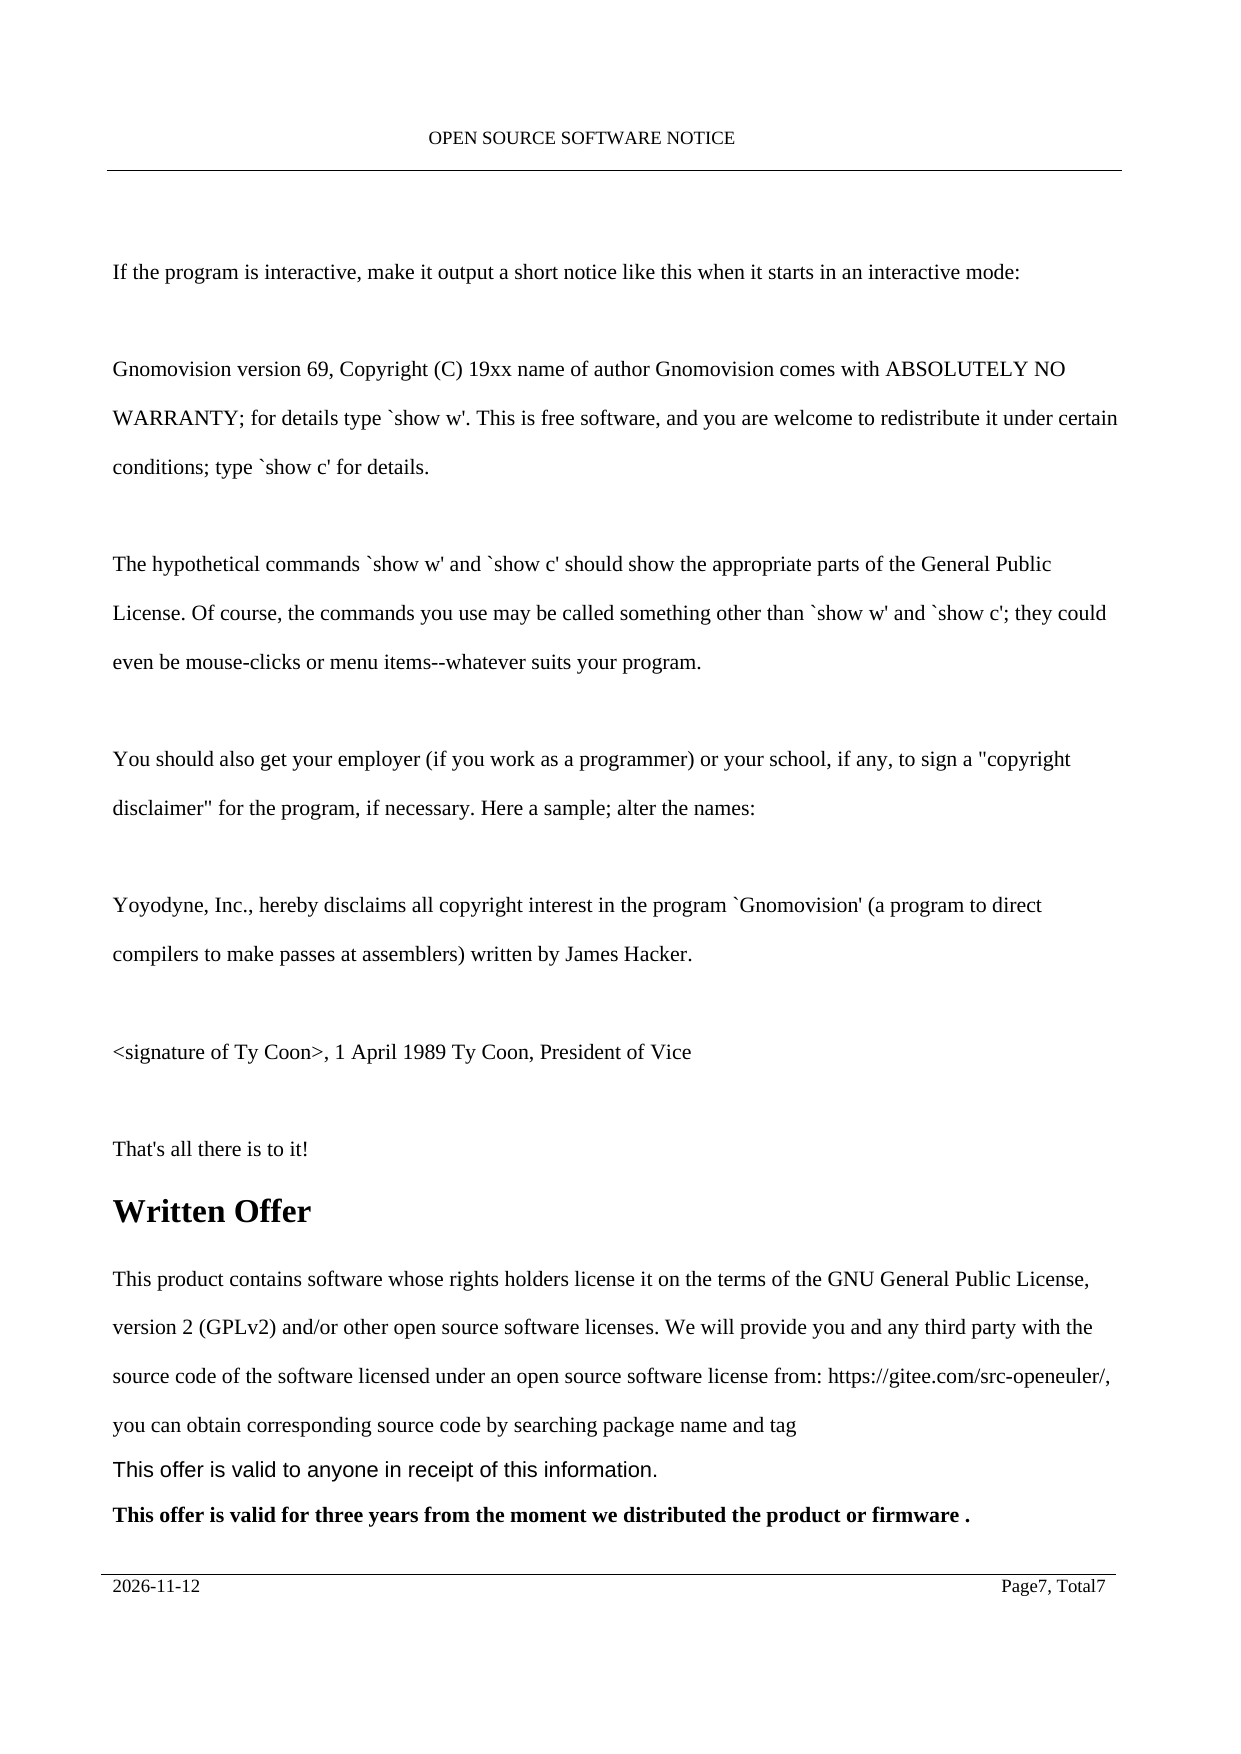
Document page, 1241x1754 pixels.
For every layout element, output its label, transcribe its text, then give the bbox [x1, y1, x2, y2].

text This offer is valid to anyone in receipt of this information. [112, 1453, 1128, 1486]
text This offer is valid for three years from the moment we distributed the product or firmware . [112, 1498, 1128, 1531]
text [112, 206, 1128, 1165]
text Written Offer [112, 1178, 1128, 1243]
text This product contains software whose rights holders license it on the terms of the GNU General Public License, version 2 (GPLv2) and/or other open source software licenses. We will provide you and any third party with the source code of the software licensed under an open source software license from: https://gitee.com/src-openeuler/, you can obtain corresponding source code by searching package name and tag [112, 1262, 1128, 1441]
